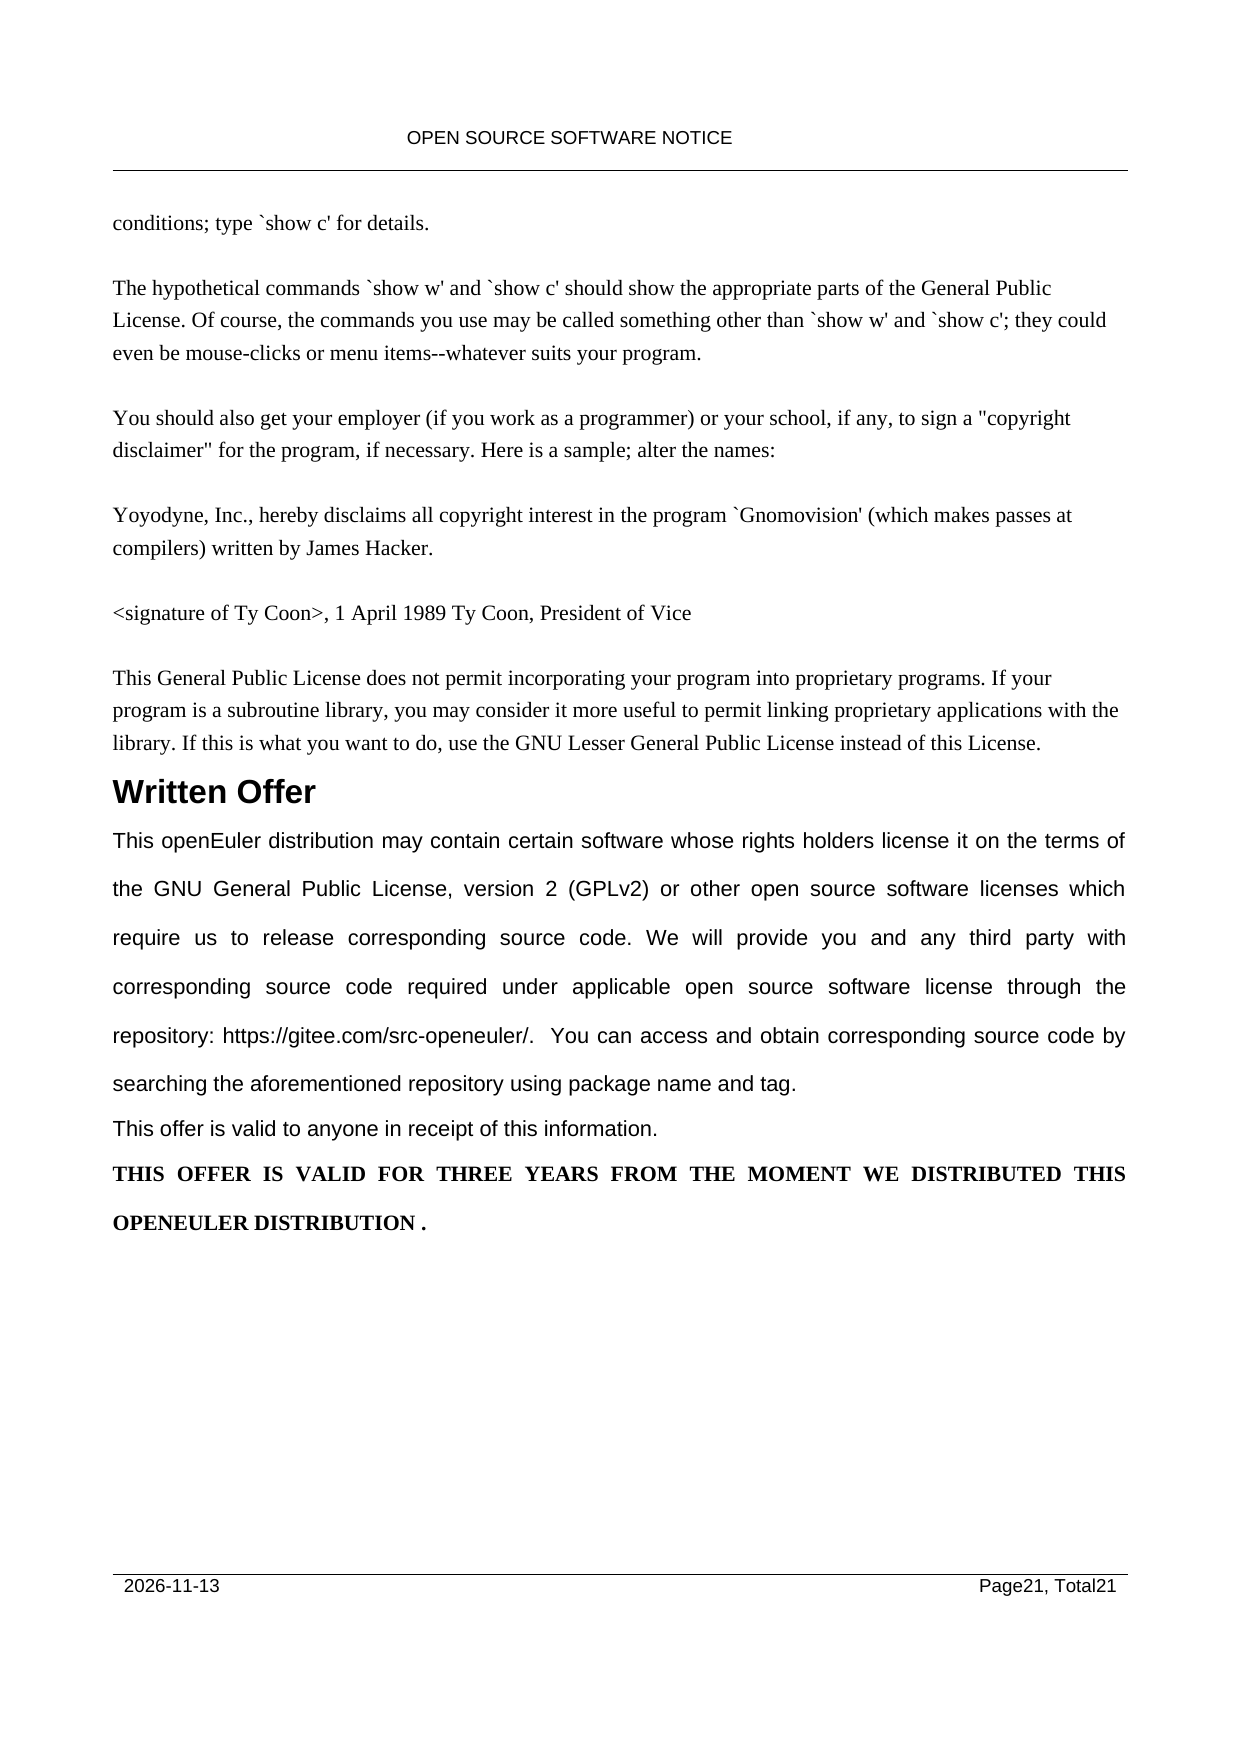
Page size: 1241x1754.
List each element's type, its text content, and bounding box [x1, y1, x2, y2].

text This openEuler distribution may contain certain software whose rights holders license it on the terms of the GNU General Public License, version 2 (GPLv2) or other open source software licenses which require us to release corresponding source code. We will provide you and any third party with corresponding source code required under applicable open source software license through the repository: https://gitee.com/src-openeuler/. You can access and obtain corresponding source code by searching the aforementioned repository using package name and tag. [112, 824, 1128, 1100]
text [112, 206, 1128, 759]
text This offer is valid to anyone in receipt of this information. [112, 1113, 1128, 1145]
text THIS OFFER IS VALID FOR THREE YEARS FROM THE MOMENT WE DISTRIBUTED THIS OPENEULER DISTRIBUTION . [112, 1158, 1128, 1239]
text Written Offer [112, 759, 1128, 824]
